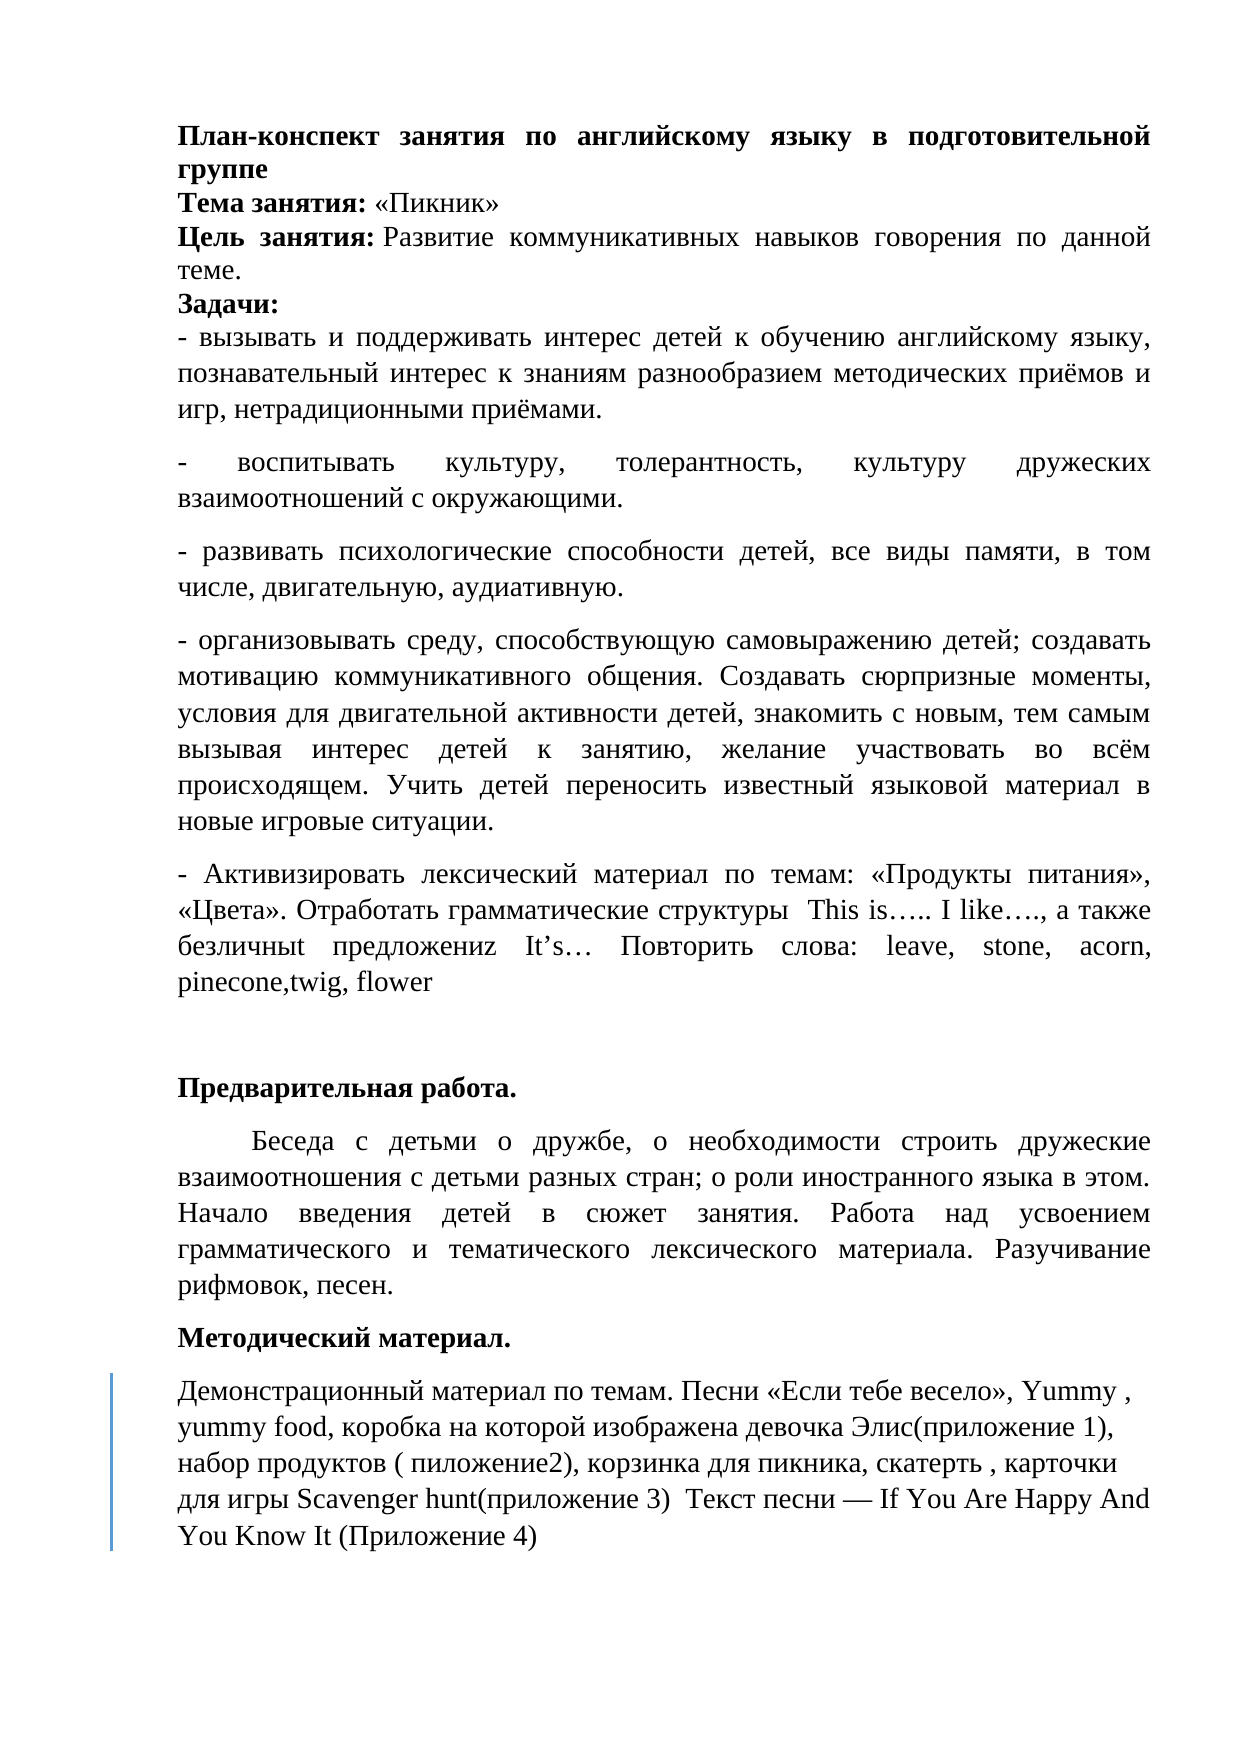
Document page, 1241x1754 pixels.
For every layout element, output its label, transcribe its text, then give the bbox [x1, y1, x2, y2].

text - развивать психологические способности детей, все виды памяти, в том числе, двигательную, аудиативную. [177, 533, 1152, 603]
text - вызывать и поддерживать интерес детей к обучению английскому языку, познавательный интерес к знаниям разнообразием методических приёмов и игр, нетрадиционными приёмами. [177, 319, 1152, 425]
text - воспитывать культуру, толерантность, культуру дружеских взаимоотношений с окружающими. [177, 444, 1152, 514]
text Тема занятия: «Пикник» [177, 185, 1152, 219]
text Цель занятия: Развитие коммуникативных навыков говорения по данной теме. [177, 219, 1152, 286]
text - организовывать среду, способствующую самовыражению детей; создавать мотивацию коммуникативного общения. Создавать сюрпризные моменты, условия для двигательной активности детей, знакомить с новым, тем самым вызывая интерес детей к занятию, желание участвовать во всём происходящем. Учить детей переносить известный языковой материал в новые игровые ситуации. [177, 622, 1152, 837]
text Демонстрационный материал по темам. Песни «Если тебе весело», Yummy , yummy food, коробка на которой изображена девочка Элис(приложение 1), набор продуктов ( пиложение2), корзинка для пикника, скатерть , карточки для игры Scavenger hunt(приложение 3) Текст песни — If You Are Happy And You Know It (Приложение 4) [113, 1373, 1152, 1551]
text План-конспект занятия по английскому языку в подготовительной группе [177, 118, 1152, 185]
text Методический материал. [177, 1320, 1152, 1354]
text Предварительная работа. [177, 1070, 1152, 1103]
text Задачи: [177, 286, 1152, 319]
text - Активизировать лексический материал по темам: «Продукты питания», «Цвета». Отработать грамматические структуры This is….. I like…., а также безличныt предложениz It’s… Повторить слова: leave, stone, acorn, pinecone,twig, flower [177, 856, 1152, 998]
text Беседа с детьми о дружбе, о необходимости строить дружеские взаимоотношения с детьми разных стран; о роли иностранного языка в этом. Начало введения детей в сюжет занятия. Работа над усвоением грамматического и тематического лексического материала. Разучивание рифмовок, песен. [177, 1123, 1152, 1301]
